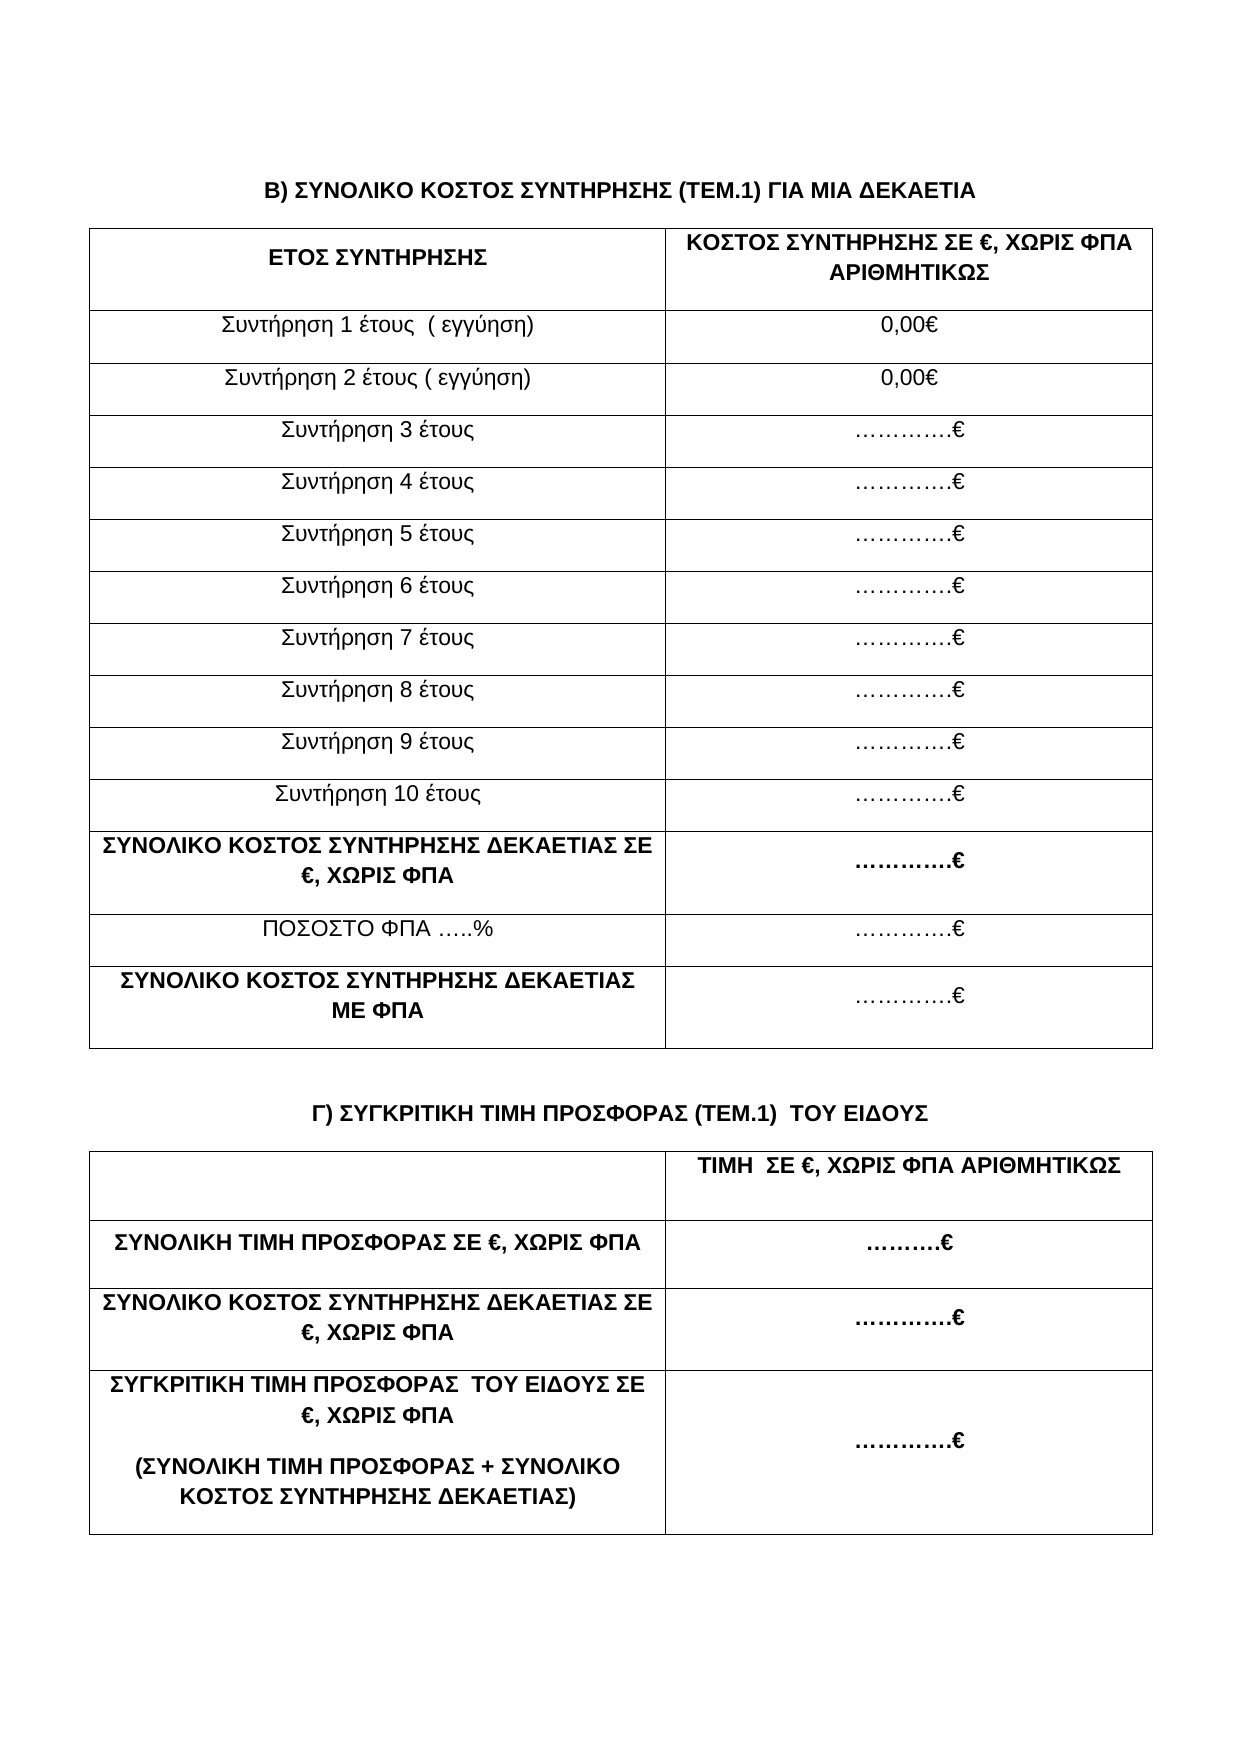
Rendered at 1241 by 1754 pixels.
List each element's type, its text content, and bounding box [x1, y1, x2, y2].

table_cell ………….€ [666, 520, 1152, 571]
text Γ) ΣΥΓΚΡΙΤΙΚΗ ΤΙΜΗ ΠΡΟΣΦΟΡΑΣ (ΤΕΜ.1) ΤΟΥ ΕΙΔΟΥΣ [75, 1100, 1165, 1126]
table_cell Συντήρηση 9 έτους [90, 728, 665, 779]
table_header ΕΤΟΣ ΣΥΝΤΗΡΗΣΗΣ [90, 229, 665, 310]
table_cell ………….€ [666, 728, 1152, 779]
table_cell Συντήρηση 7 έτους [90, 624, 665, 675]
table_header [90, 1152, 665, 1220]
table_cell ………….€ [666, 915, 1152, 966]
table_cell ………….€ [666, 416, 1152, 467]
table_cell ………….€ [666, 832, 1152, 913]
table_cell Συντήρηση 5 έτους [90, 520, 665, 571]
table_cell ΣΥΝΟΛΙΚΗ ΤΙΜΗ ΠΡΟΣΦΟΡΑΣ ΣΕ €, ΧΩΡΙΣ ΦΠΑ [90, 1221, 665, 1288]
table_cell ΠΟΣΟΣΤΟ ΦΠΑ …..% [90, 915, 665, 966]
table_cell Συντήρηση 8 έτους [90, 676, 665, 727]
table_cell ΣΥΝΟΛΙΚΟ ΚΟΣΤΟΣ ΣΥΝΤΗΡΗΣΗΣ ΔΕΚΑΕΤΙΑΣ ΣΕ €, ΧΩΡΙΣ ΦΠΑ [90, 1289, 665, 1370]
table_cell ………….€ [666, 572, 1152, 623]
table_cell Συντήρηση 4 έτους [90, 468, 665, 519]
table_cell 0,00€ [666, 311, 1152, 362]
table_cell ………….€ [666, 967, 1152, 1048]
table_cell Συντήρηση 2 έτους ( εγγύηση) [90, 364, 665, 414]
table_cell ΣΥΝΟΛΙΚΟ ΚΟΣΤΟΣ ΣΥΝΤΗΡΗΣΗΣ ΔΕΚΑΕΤΙΑΣ ΣΕ €, ΧΩΡΙΣ ΦΠΑ [90, 832, 665, 913]
table_cell ………….€ [666, 676, 1152, 727]
table_cell ……….€ [666, 1221, 1152, 1288]
table_cell ………….€ [666, 1371, 1152, 1534]
table_header ΤΙΜΗ ΣΕ €, ΧΩΡΙΣ ΦΠΑ ΑΡΙΘΜΗΤΙΚΩΣ [666, 1152, 1152, 1220]
table_header ΚΟΣΤΟΣ ΣΥΝΤΗΡΗΣΗΣ ΣΕ €, ΧΩΡΙΣ ΦΠΑ ΑΡΙΘΜΗΤΙΚΩΣ [666, 229, 1152, 310]
table_cell Συντήρηση 6 έτους [90, 572, 665, 623]
table_cell ………….€ [666, 780, 1152, 831]
table_cell ΣΥΝΟΛΙΚΟ ΚΟΣΤΟΣ ΣΥΝΤΗΡΗΣΗΣ ΔΕΚΑΕΤΙΑΣ ΜΕ ΦΠΑ [90, 967, 665, 1048]
table_cell ………….€ [666, 468, 1152, 519]
table_cell Συντήρηση 3 έτους [90, 416, 665, 467]
table_cell ………….€ [666, 1289, 1152, 1370]
table_cell Συντήρηση 1 έτους ( εγγύηση) [90, 311, 665, 362]
table_cell ΣΥΓΚΡΙΤΙΚΗ ΤΙΜΗ ΠΡΟΣΦΟΡΑΣ ΤΟΥ ΕΙΔΟΥΣ ΣΕ €, ΧΩΡΙΣ ΦΠΑ (ΣΥΝΟΛΙΚΗ ΤΙΜΗ ΠΡΟΣΦΟΡΑΣ + ΣΥΝΟΛΙΚΟ ΚΟΣΤΟΣ ΣΥΝΤΗΡΗΣΗΣ ΔΕΚΑΕΤΙΑΣ) [90, 1371, 665, 1534]
table_cell Συντήρηση 10 έτους [90, 780, 665, 831]
table_cell ………….€ [666, 624, 1152, 675]
text Β) ΣΥΝΟΛΙΚΟ ΚΟΣΤΟΣ ΣΥΝΤΗΡΗΣΗΣ (ΤΕΜ.1) ΓΙΑ ΜΙΑ ΔΕΚΑΕΤΙΑ [75, 177, 1165, 203]
table_cell 0,00€ [666, 364, 1152, 414]
